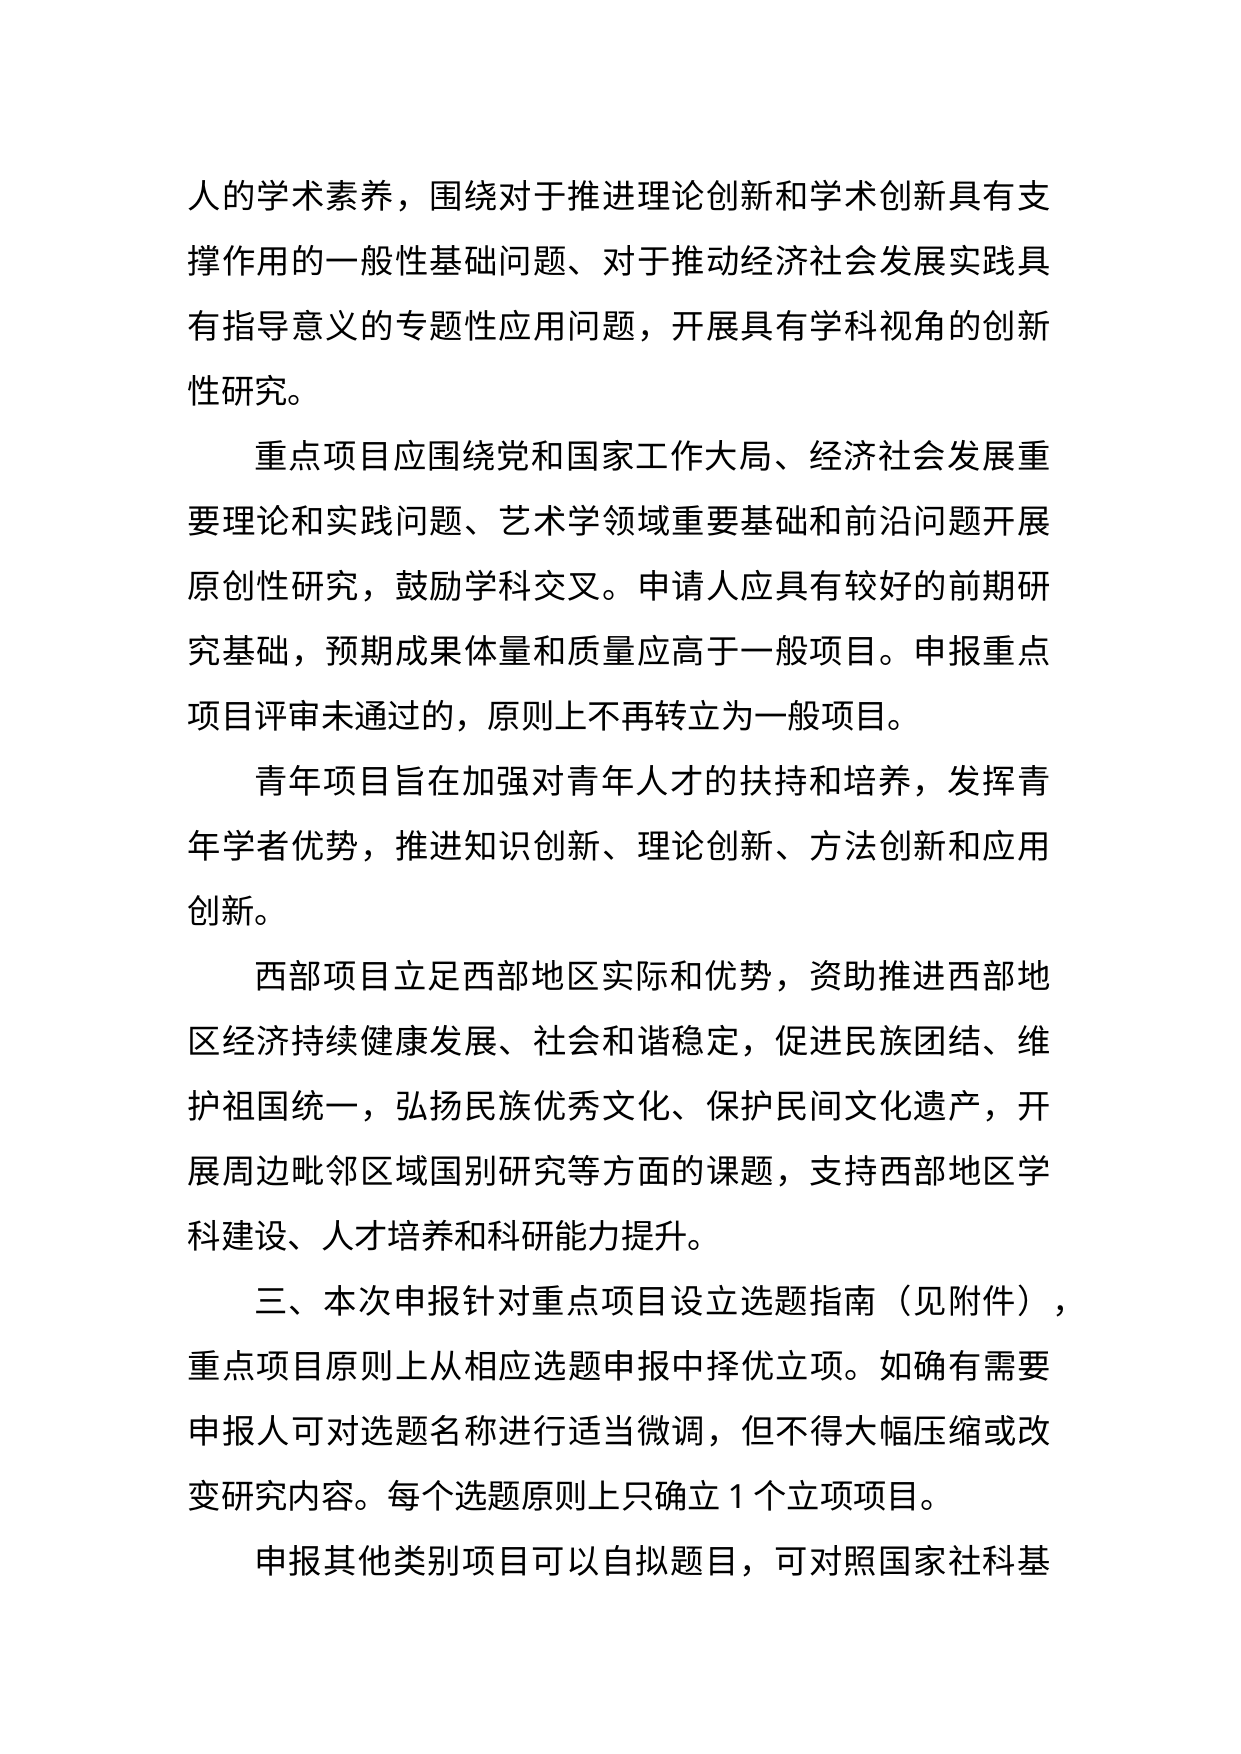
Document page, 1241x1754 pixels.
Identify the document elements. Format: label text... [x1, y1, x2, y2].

text 重点项目应围绕党和国家工作大局、经济社会发展重要理论和实践问题、艺术学领域重要基础和前沿问题开展原创性研究，鼓励学科交叉。申请人应具有较好的前期研究基础，预期成果体量和质量应高于一般项目。申报重点项目评审未通过的，原则上不再转立为一般项目。 [187, 422, 1053, 747]
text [187, 1527, 1053, 1592]
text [187, 162, 1053, 422]
text 青年项目旨在加强对青年人才的扶持和培养，发挥青年学者优势，推进知识创新、理论创新、方法创新和应用创新。 [187, 747, 1053, 942]
text 西部项目立足西部地区实际和优势，资助推进西部地区经济持续健康发展、社会和谐稳定，促进民族团结、维护祖国统一，弘扬民族优秀文化、保护民间文化遗产，开展周边毗邻区域国别研究等方面的课题，支持西部地区学科建设、人才培养和科研能力提升。 [187, 942, 1053, 1267]
text 三、本次申报针对重点项目设立选题指南（见附件），重点项目原则上从相应选题申报中择优立项。如确有需要，申报人可对选题名称进行适当微调，但不得大幅压缩或改变研究内容。每个选题原则上只确立1个立项项目。 [187, 1267, 1053, 1527]
